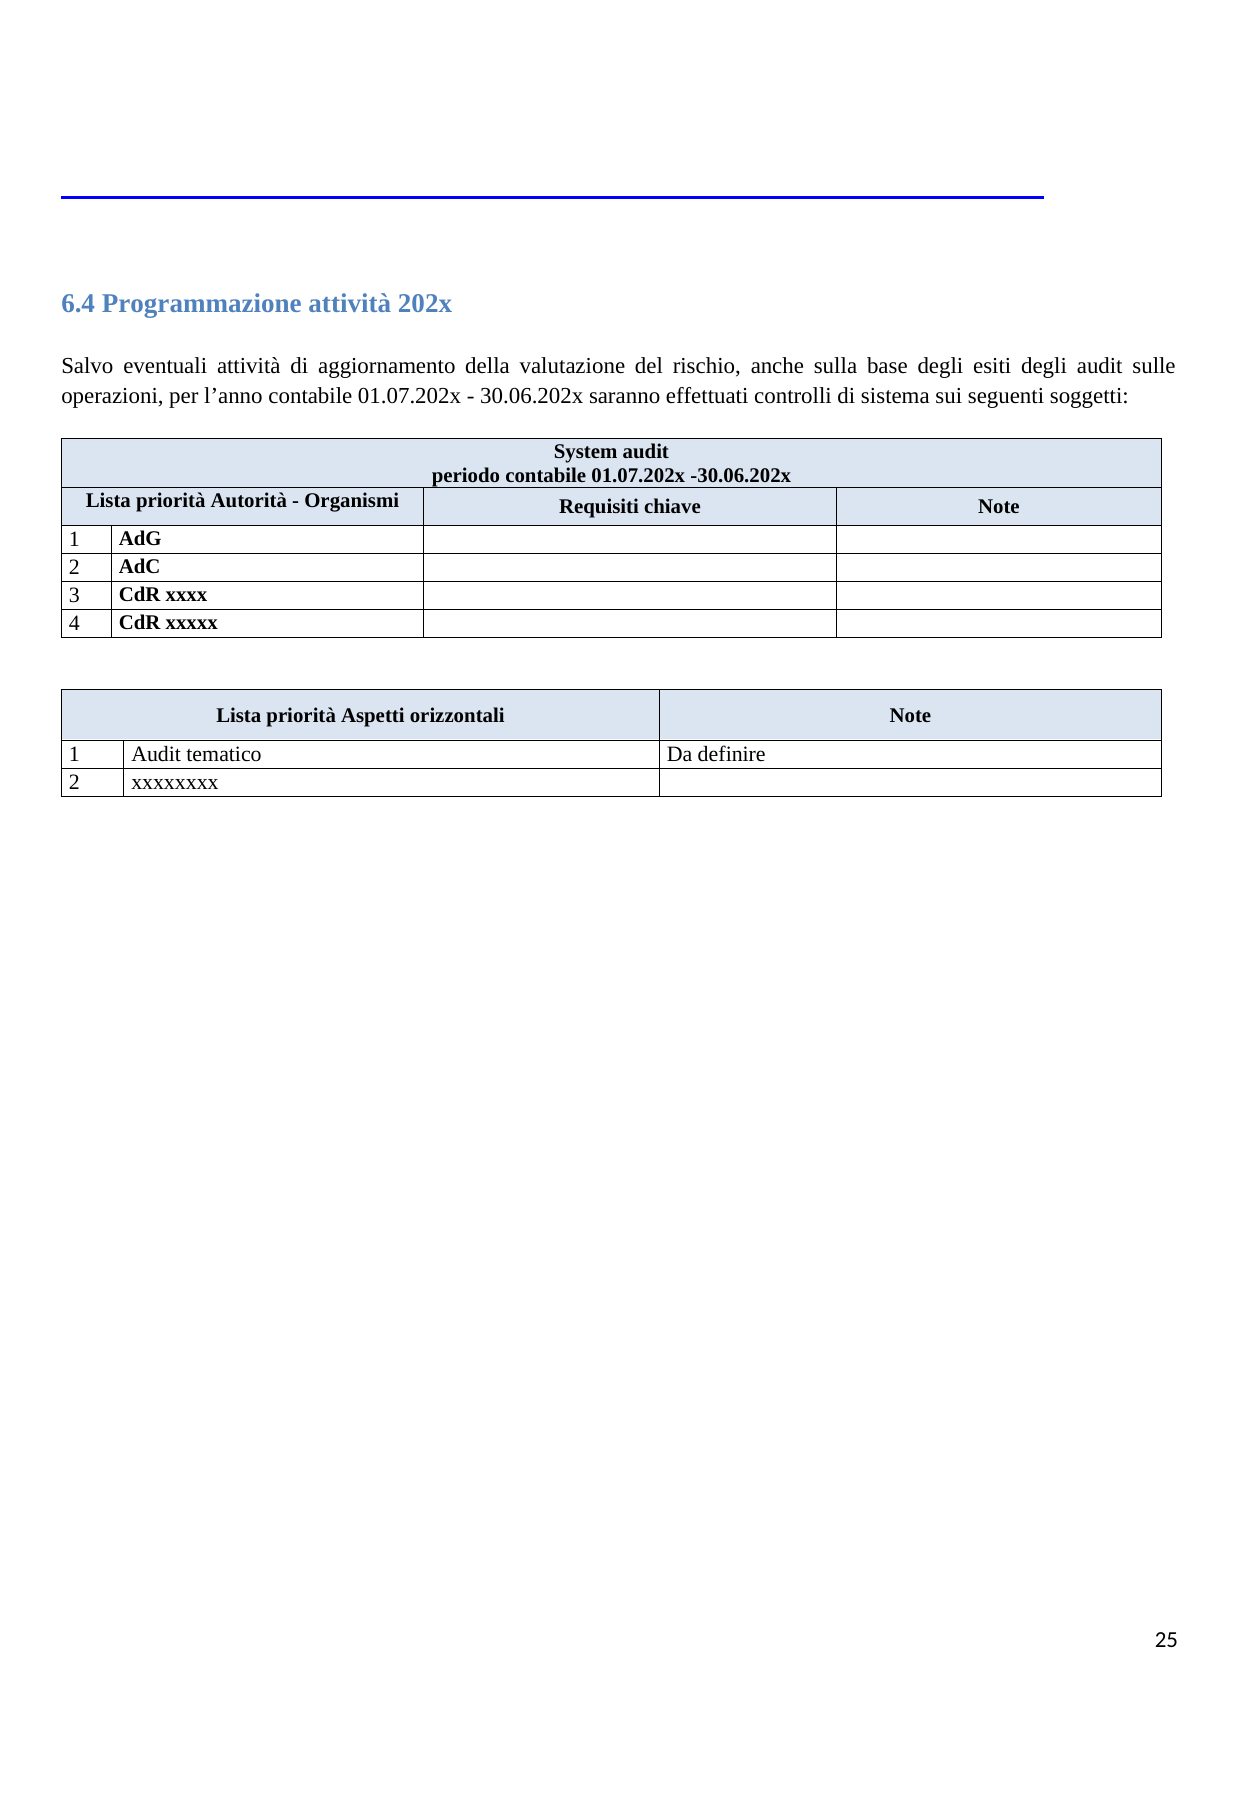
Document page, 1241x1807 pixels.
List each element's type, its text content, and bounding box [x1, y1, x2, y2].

table_cell [424, 582, 836, 609]
table_cell Lista priorità Autorità - Organismi [62, 488, 423, 525]
table_header System audit periodo contabile 01.07.202x -30.06.202x [62, 439, 1161, 487]
table_cell AdG [112, 526, 423, 553]
table_cell [837, 526, 1161, 553]
table_cell Da definire [660, 741, 1161, 768]
table_cell [837, 554, 1161, 581]
table_cell 2 [62, 769, 123, 796]
table_cell [660, 769, 1161, 796]
table_cell Note [837, 488, 1161, 525]
table_cell [837, 610, 1161, 637]
table_cell AdC [112, 554, 423, 581]
table_cell 3 [62, 582, 111, 609]
table_cell 2 [62, 554, 111, 581]
table_cell Requisiti chiave [424, 488, 836, 525]
table_cell [837, 582, 1161, 609]
table_cell [424, 526, 836, 553]
table_cell Audit tematico [124, 741, 659, 768]
table_cell xxxxxxxx [124, 769, 659, 796]
table_cell 1 [62, 526, 111, 553]
table_header Note [660, 690, 1161, 739]
table_cell CdR xxxx [112, 582, 423, 609]
table_cell 4 [62, 610, 111, 637]
table_cell CdR xxxxx [112, 610, 423, 637]
table_cell 1 [62, 741, 123, 768]
table_cell [424, 610, 836, 637]
text Salvo eventuali attività di aggiornamento della valutazione del rischio, anche sulla base degli esiti degli audit sulle operazioni, per l’anno contabile 01.07.202x - 30.06.202x saranno effettuati controlli di sistema sui seguenti soggetti: [61, 348, 1178, 409]
table_header Lista priorità Aspetti orizzontali [62, 690, 659, 739]
subtitle 6.4 Programmazione attività 202x [61, 287, 1178, 318]
table_cell [424, 554, 836, 581]
